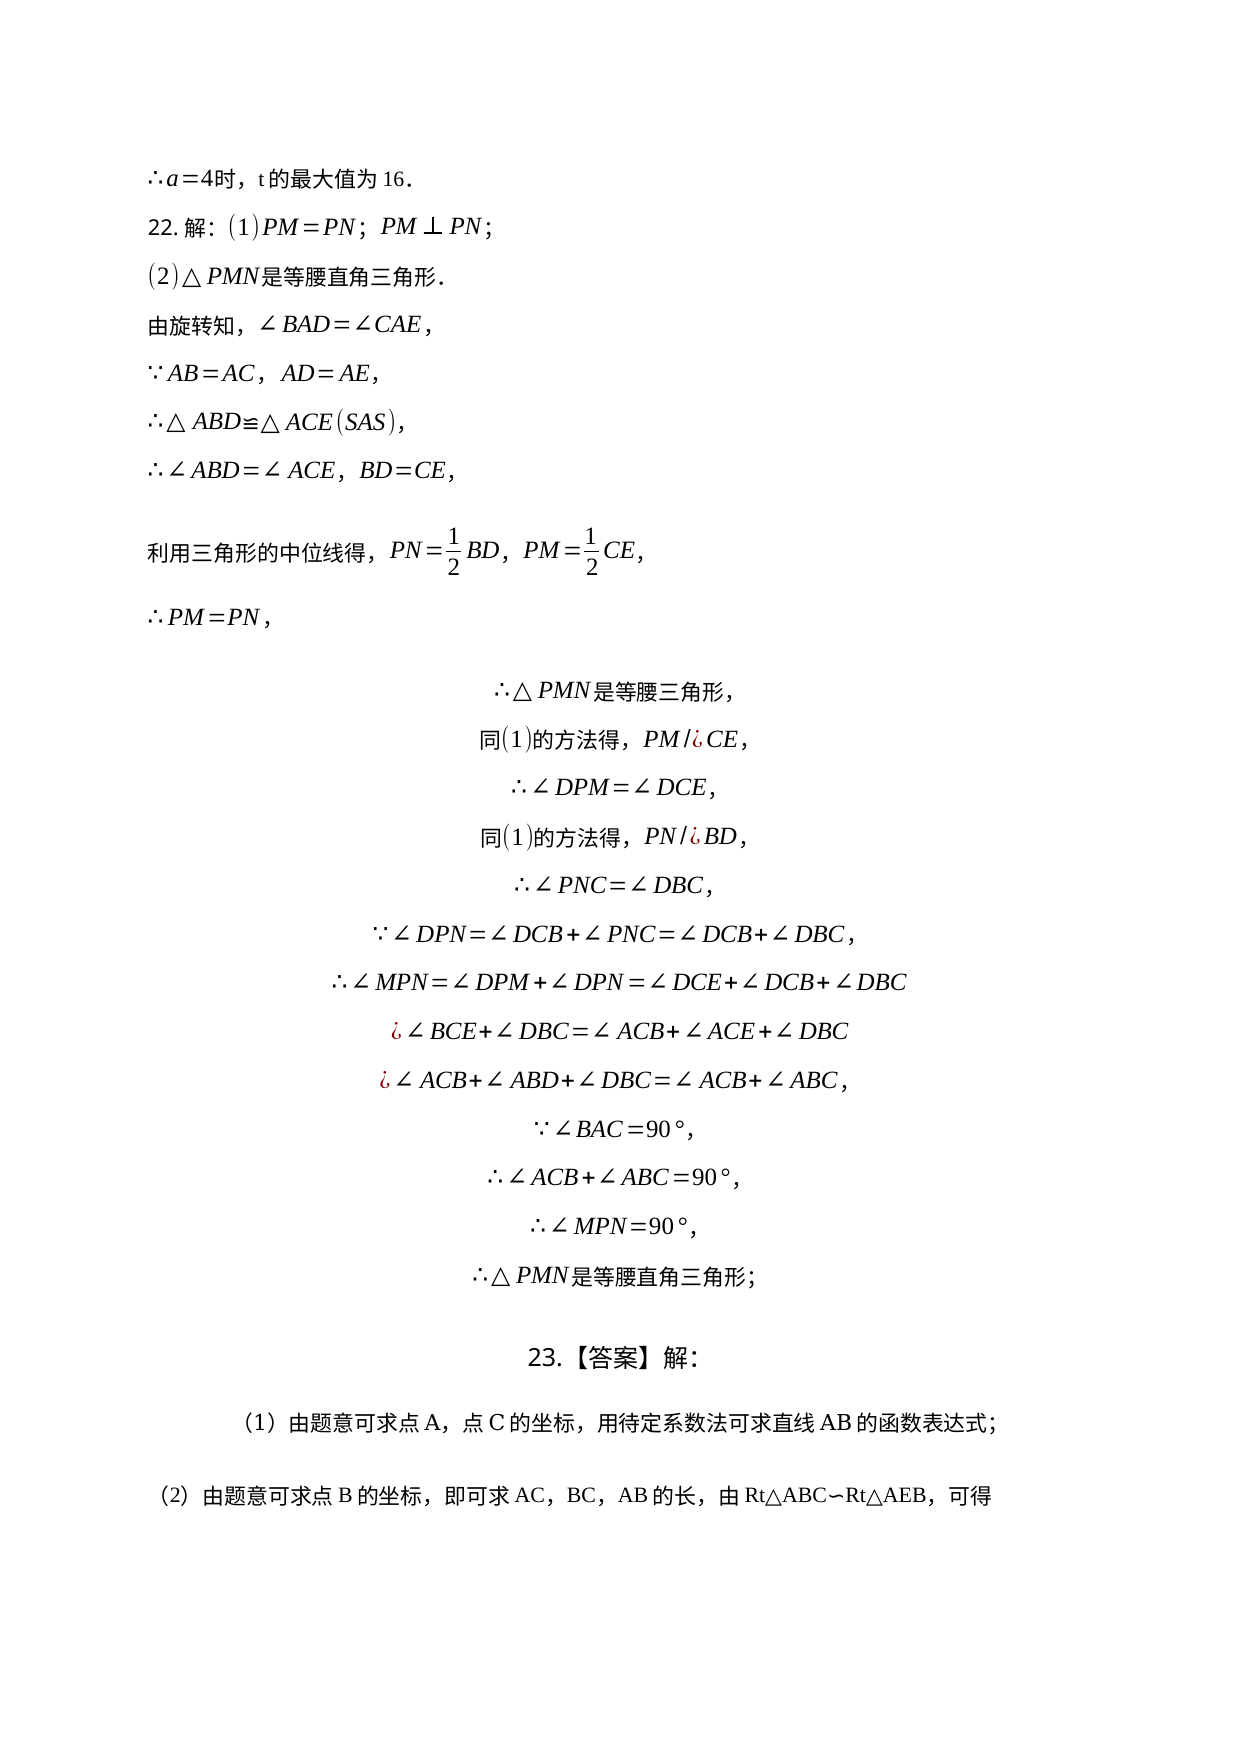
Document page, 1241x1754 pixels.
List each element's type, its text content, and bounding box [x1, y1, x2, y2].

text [148, 1479, 1093, 1511]
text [148, 162, 1093, 633]
text 是等腰三角形， 同的方法得，， ， 同的方法得，， ， ， ， ， ， ， 是等腰直角三角形； 23.【答案】解： （1）由题意可求点A，点C的坐标，用待定系数法可求直线AB的函数表达式； [148, 674, 1093, 1438]
